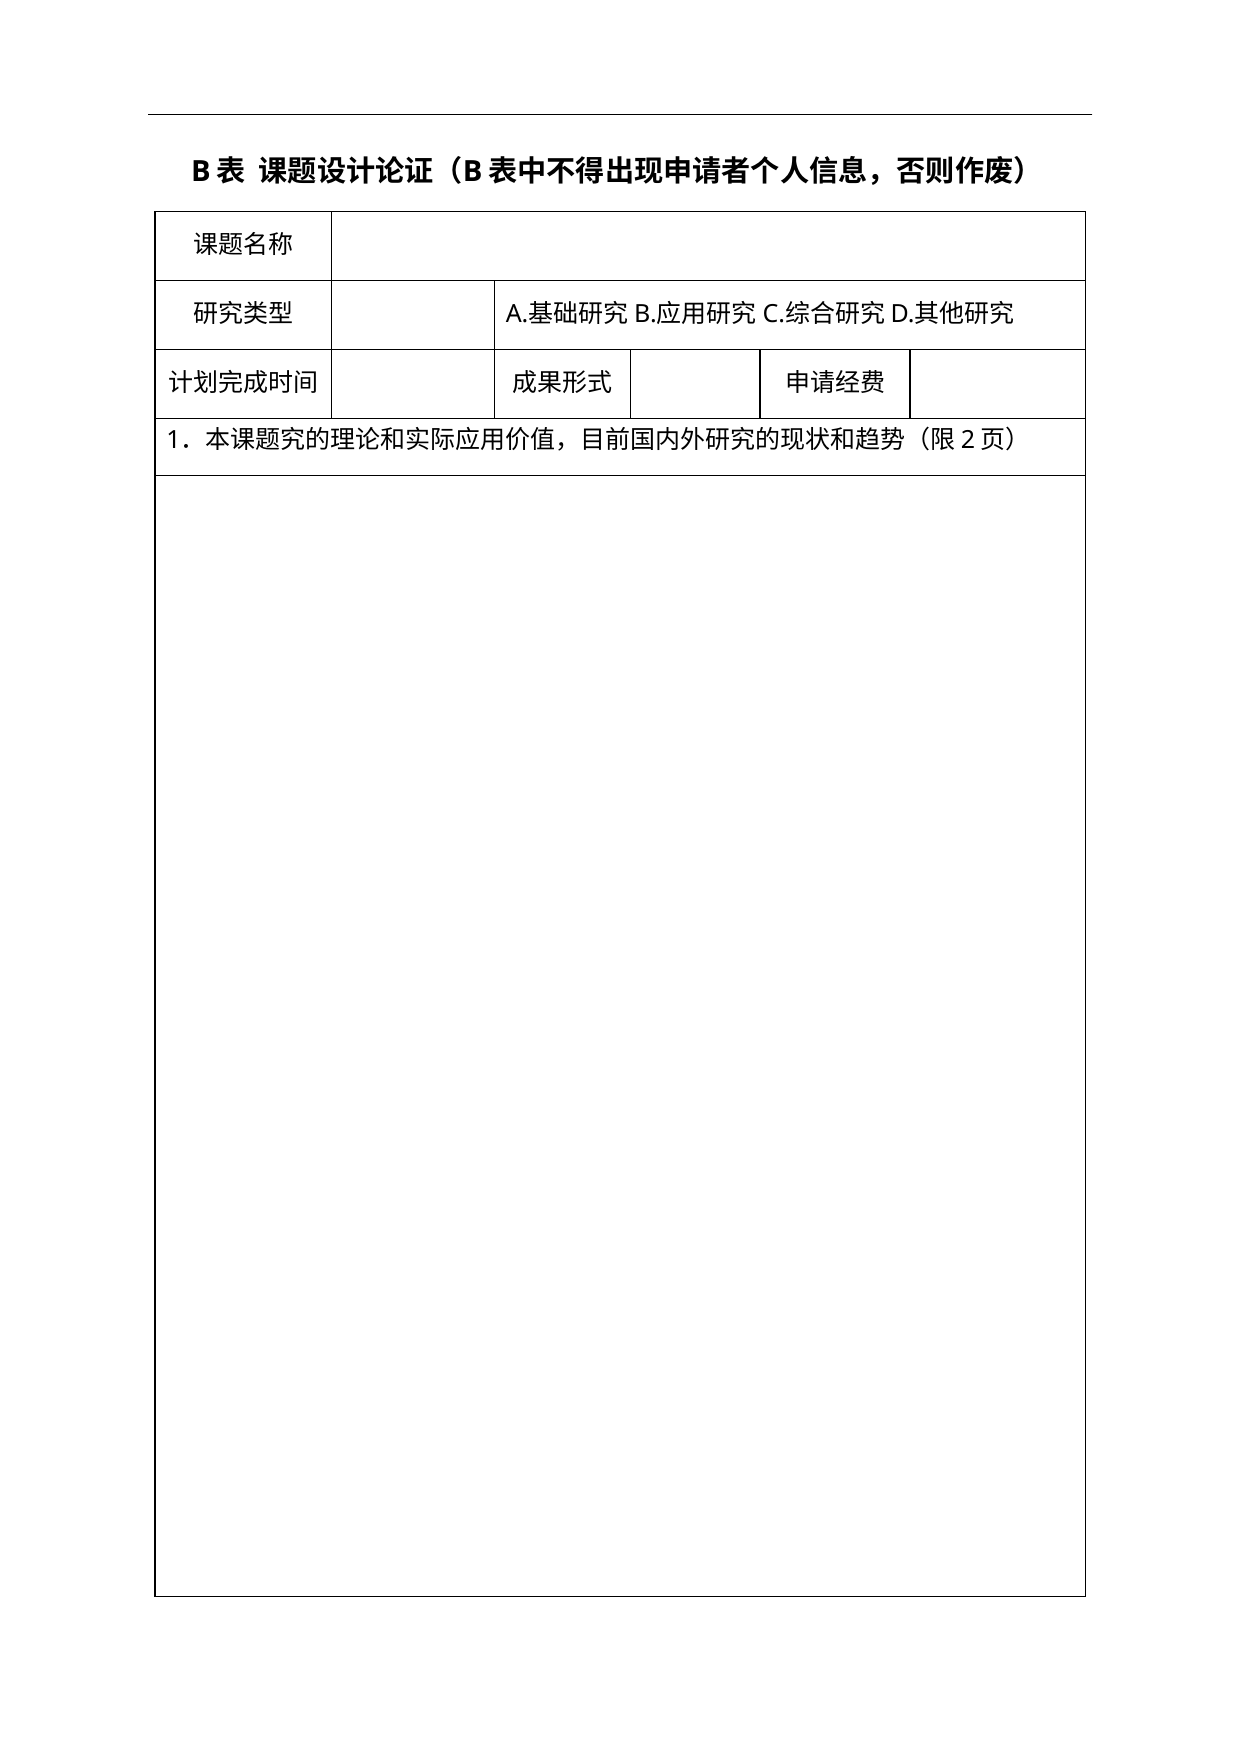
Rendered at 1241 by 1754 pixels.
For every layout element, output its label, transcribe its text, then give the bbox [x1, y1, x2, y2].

table_cell [332, 350, 494, 418]
table_cell 计划完成时间 [156, 350, 331, 418]
table_cell 成果形式 [495, 350, 630, 418]
table_header [332, 212, 1085, 280]
table_cell [156, 476, 1085, 1596]
text B表 课题设计论证（B表中不得出现申请者个人信息，否则作废） [148, 148, 1092, 190]
table_cell 研究类型 [156, 281, 331, 349]
table_cell [631, 350, 759, 418]
table_cell 申请经费 [761, 350, 909, 418]
table_cell [332, 281, 494, 349]
table_header 课题名称 [156, 212, 331, 280]
table_cell [911, 350, 1085, 418]
table_cell 1．本课题究的理论和实际应用价值，目前国内外研究的现状和趋势（限2页） [156, 419, 1085, 474]
table_cell A.基础研究 B.应用研究 C.综合研究 D.其他研究 [495, 281, 1085, 349]
